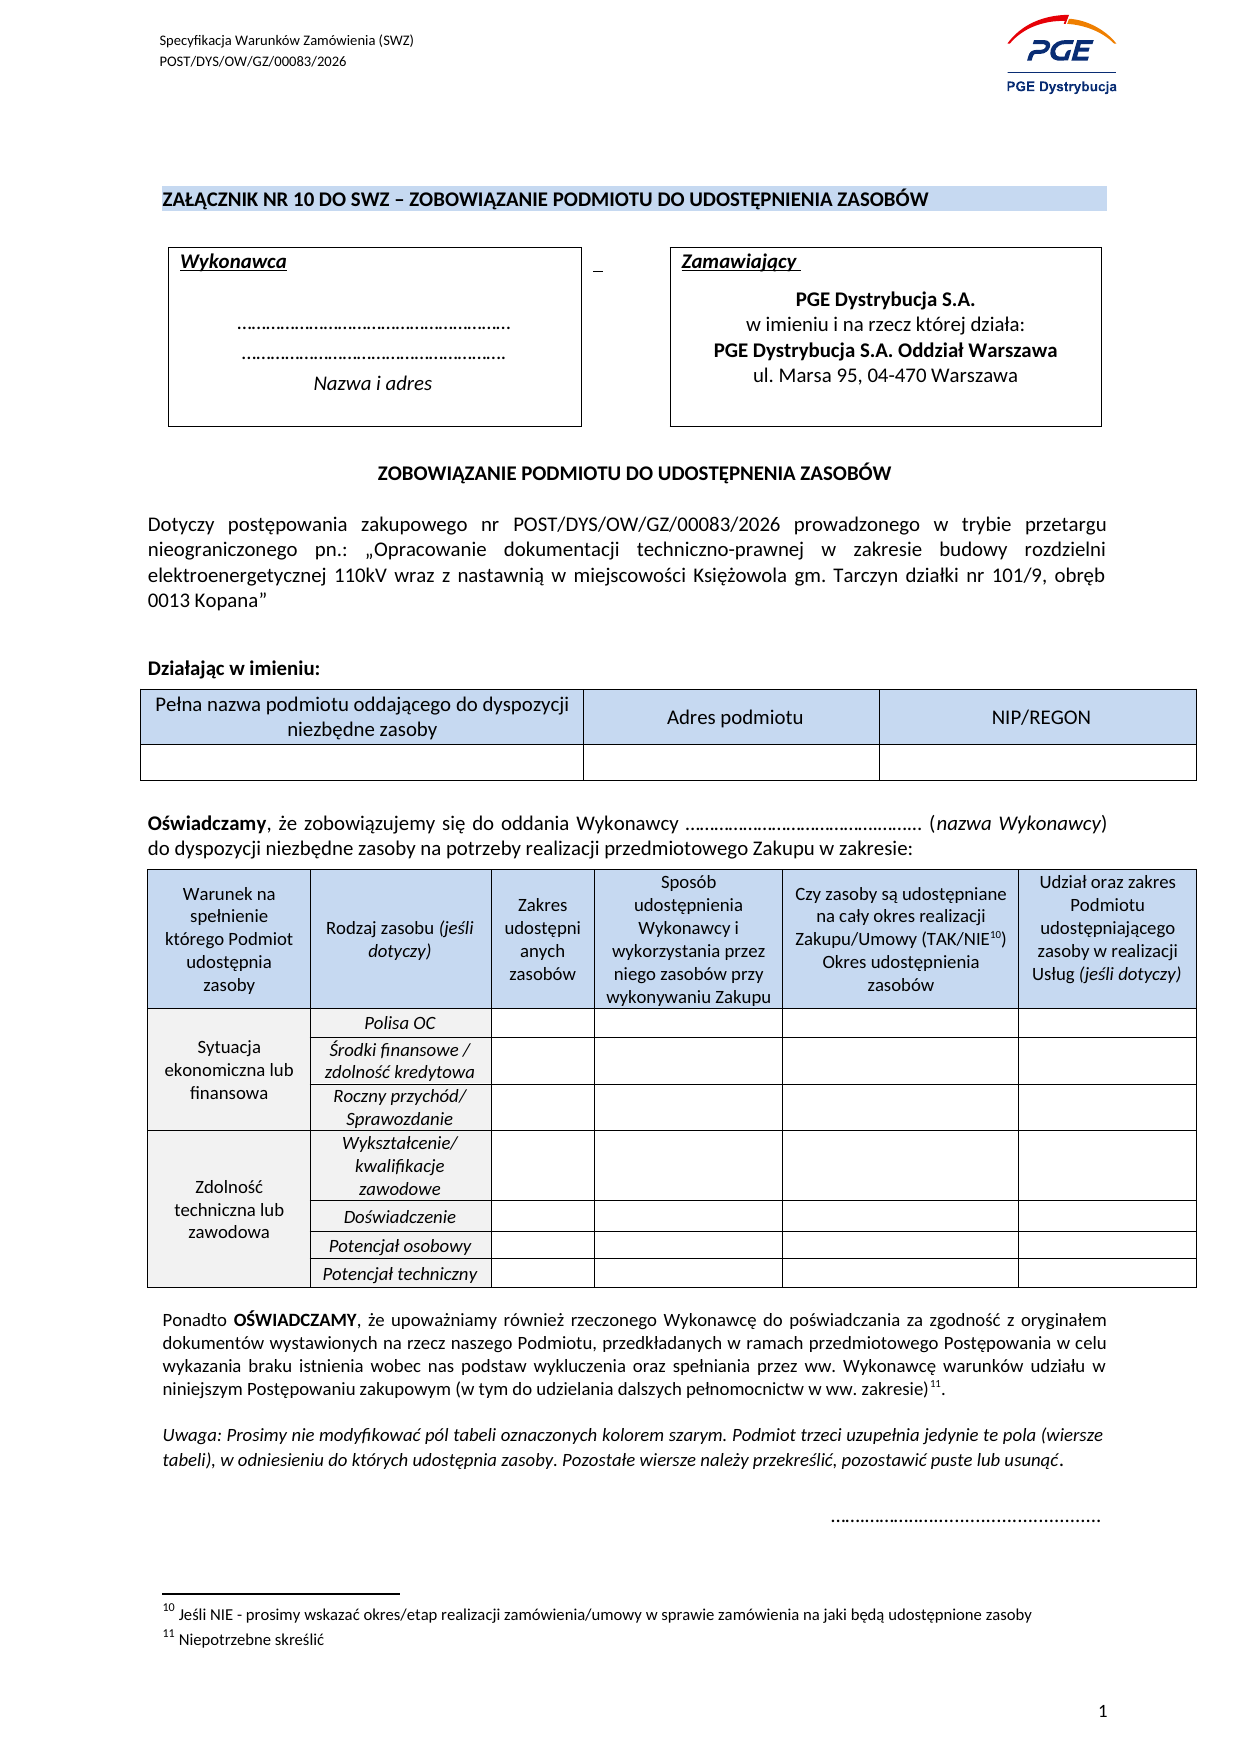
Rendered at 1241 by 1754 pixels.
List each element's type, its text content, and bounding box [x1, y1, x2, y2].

table_cell Wykształcenie/kwalifikacje zawodowe [311, 1131, 491, 1200]
table_cell [595, 1259, 782, 1287]
text Dotyczy postępowania zakupowego nr POST/DYS/OW/GZ/00083/2026 prowadzonego w trybie przetargu nieograniczonego pn.: „Opracowanie dokumentacji techniczno-prawnej w zakresie budowy rozdzielni elektroenergetycznej 110kV wraz z nastawnią w miejscowości Księżowola gm. Tarczyn działki nr 101/9, obręb 0013 Kopana” [148, 511, 1107, 613]
text ZOBOWIĄZANIE PODMIOTU DO UDOSTĘPNENIA ZASOBÓW [162, 461, 1107, 486]
table_cell Roczny przychód/ Sprawozdanie [311, 1085, 491, 1130]
table_cell [492, 1131, 594, 1200]
text Działając w imieniu: [148, 655, 1107, 680]
table_cell Zdolność techniczna lub zawodowa [148, 1131, 310, 1287]
table_cell [595, 1085, 782, 1130]
table_header Zakres udostępnianych zasobów [492, 870, 594, 1008]
table_cell [1019, 1009, 1196, 1037]
table_cell Doświadczenie [311, 1201, 491, 1231]
text Oświadczamy, że zobowiązujemy się do oddania Wykonawcy ………………………………….……... (nazwa Wykonawcy) do dyspozycji niezbędne zasoby na potrzeby realizacji przedmiotowego Zakupu w zakresie: [148, 810, 1107, 861]
table_cell [492, 1038, 594, 1083]
table_header NIP/REGON [880, 690, 1196, 744]
table_header Warunek na spełnienie którego Podmiot udostępnia zasoby [148, 870, 310, 1008]
table_cell [595, 1009, 782, 1037]
table_cell [783, 1085, 1018, 1130]
table_cell [492, 1232, 594, 1258]
table_header [582, 247, 670, 426]
table_cell Sytuacja ekonomiczna lub finansowa [148, 1009, 310, 1130]
table_header Pełna nazwa podmiotu oddającego do dyspozycji niezbędne zasoby [141, 690, 583, 744]
table_header Adres podmiotu [584, 690, 879, 744]
table_cell [595, 1232, 782, 1258]
table_cell Potencjał osobowy [311, 1232, 491, 1258]
table_cell [141, 745, 583, 780]
table_cell [1019, 1085, 1196, 1130]
table_header Wykonawca ………………………………………………… ………………………………………………. Nazwa i adres [169, 248, 581, 426]
table_header Rodzaj zasobu (jeśli dotyczy) [311, 870, 491, 1008]
table_cell [783, 1232, 1018, 1258]
table_cell [783, 1201, 1018, 1231]
table_cell [783, 1038, 1018, 1083]
text ZAŁĄCZNIK NR 10 DO SWZ – ZOBOWIĄZANIE PODMIOTU DO UDOSTĘPNIENIA ZASOBÓW [162, 186, 1107, 211]
table_cell Potencjał techniczny [311, 1259, 491, 1287]
table_cell [1019, 1131, 1196, 1200]
table_header Zamawiający PGE Dystrybucja S.A. w imieniu i na rzecz której działa: PGE Dystrybucja S.A. Oddział Warszawa ul. Marsa 95, 04-470 Warszawa [671, 248, 1101, 426]
table_cell [1019, 1201, 1196, 1231]
table_header Czy zasoby są udostępniane na cały okres realizacji Zakupu/Umowy (TAK/NIE) Okres udostępnienia zasobów [783, 870, 1018, 1008]
text Ponadto OŚWIADCZAMY, że upoważniamy również rzeczonego Wykonawcę do poświadczania za zgodność z oryginałem dokumentów wystawionych na rzecz naszego Podmiotu, przedkładanych w ramach przedmiotowego Postępowania w celu wykazania braku istnienia wobec nas podstaw wykluczenia oraz spełniania przez ww. Wykonawcę warunków udziału w niniejszym Postępowaniu zakupowym (w tym do udzielania dalszych pełnomocnictw w ww. zakresie). [162, 1308, 1107, 1400]
table_cell [1019, 1259, 1196, 1287]
text Uwaga: Prosimy nie modyfikować pól tabeli oznaczonych kolorem szarym. Podmiot trzeci uzupełnia jedynie te pola (wiersze tabeli), w odniesieniu do których udostępnia zasoby. Pozostałe wiersze należy przekreślić, pozostawić puste lub usunąć. [162, 1423, 1107, 1471]
table_cell [1019, 1038, 1196, 1083]
table_cell [783, 1009, 1018, 1037]
table_cell [492, 1201, 594, 1231]
table_cell [595, 1131, 782, 1200]
table_header Sposób udostępnienia Wykonawcy i wykorzystania przez niego zasobów przy wykonywaniu Zakupu [595, 870, 782, 1008]
table_cell [783, 1131, 1018, 1200]
table_cell [595, 1201, 782, 1231]
table_cell [492, 1009, 594, 1037]
table_cell [595, 1038, 782, 1083]
table_cell [584, 745, 879, 780]
table_cell Polisa OC [311, 1009, 491, 1037]
text …….………..…................................ [162, 1502, 1211, 1527]
table_cell [492, 1085, 594, 1130]
table_cell [880, 745, 1196, 780]
table_cell [783, 1259, 1018, 1287]
table_header Udział oraz zakres Podmiotu udostępniającego zasoby w realizacji Usług (jeśli dotyczy) [1019, 870, 1196, 1008]
table_cell [1019, 1232, 1196, 1258]
table_cell [492, 1259, 594, 1287]
table_cell Środki finansowe / zdolność kredytowa [311, 1038, 491, 1083]
